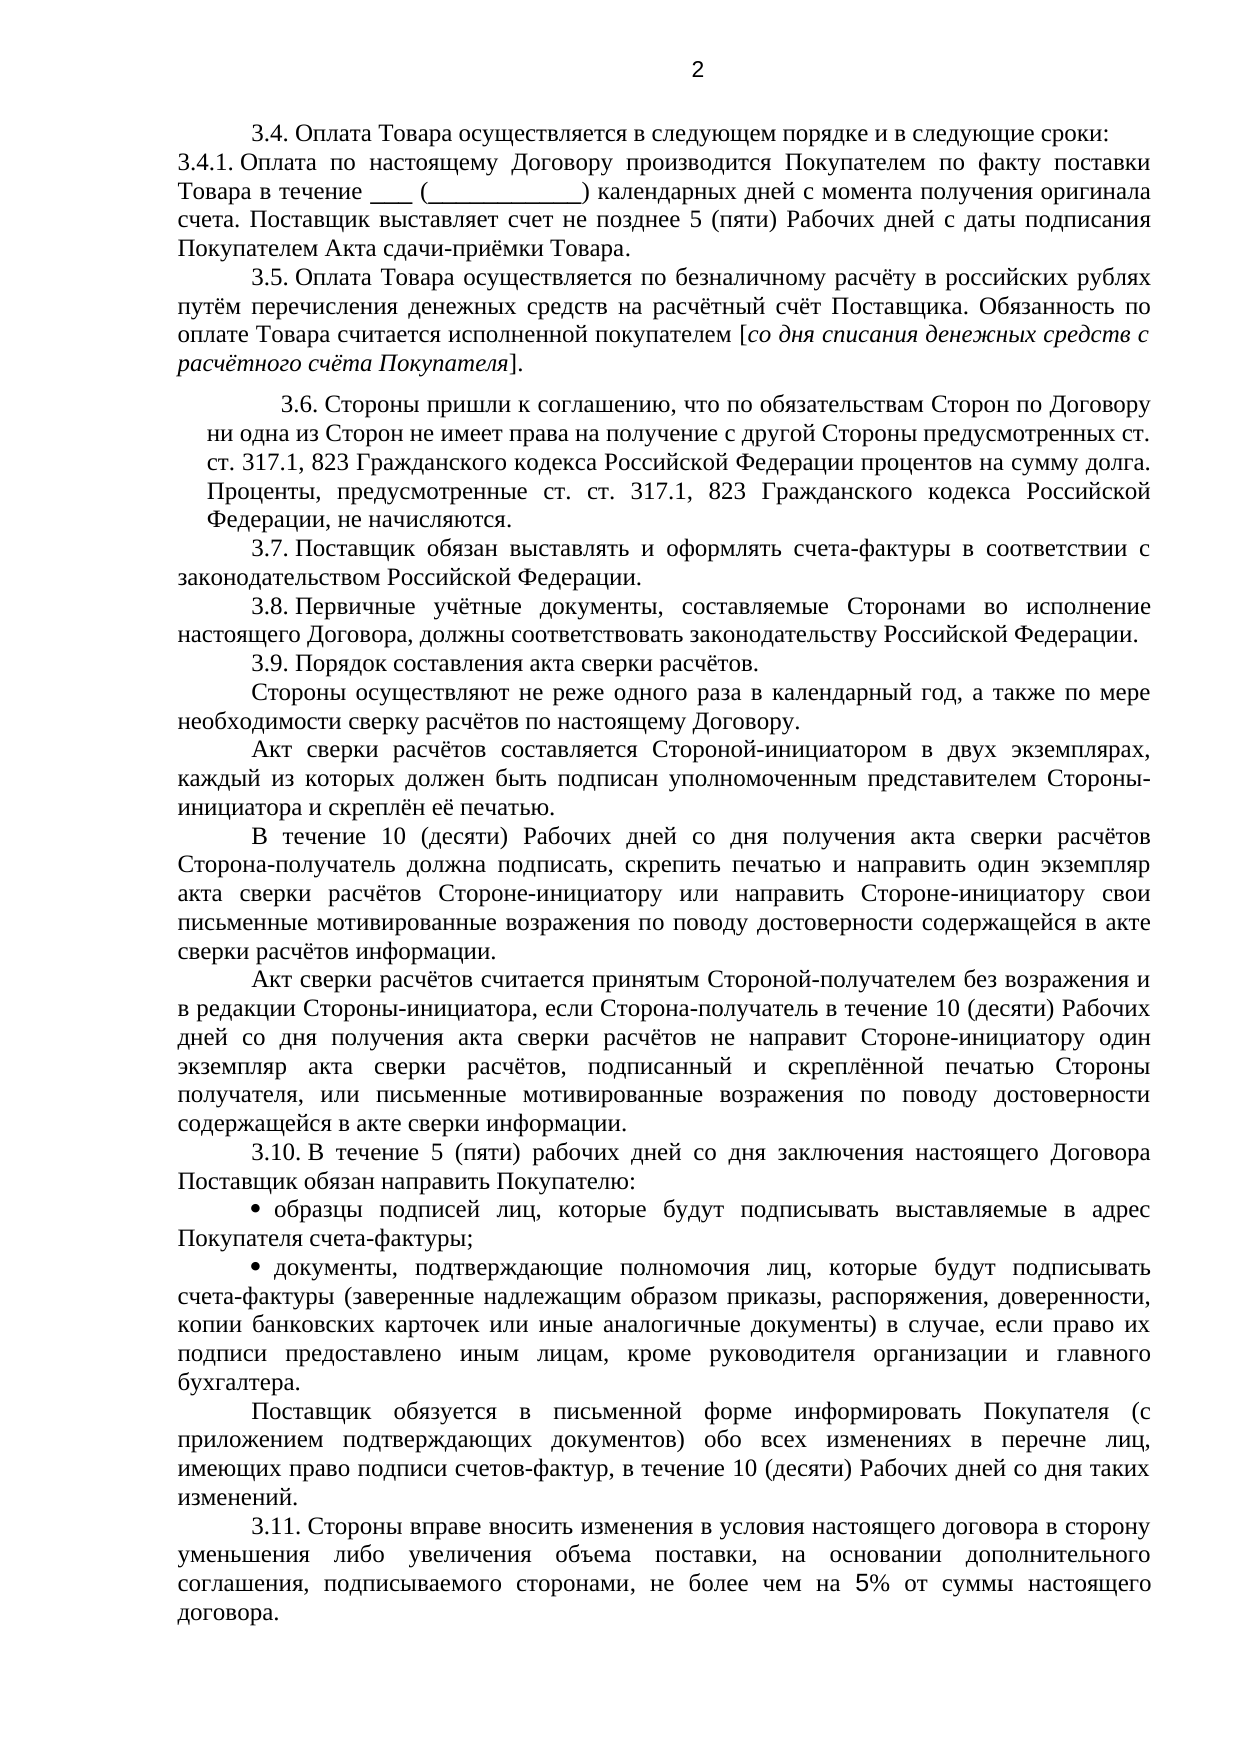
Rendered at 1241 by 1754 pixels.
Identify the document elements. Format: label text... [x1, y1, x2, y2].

text Стороны осуществляют не реже одного раза в календарный год, а также по мере необходимости сверку расчётов по настоящему Договору. [177, 677, 1152, 734]
list Поставщик обязан выставлять и оформлять счета-фактуры в соответствии с законодательством Российской Федерации. [177, 533, 1152, 591]
list Стороны пришли к соглашению, что по обязательствам Сторон по Договору ни одна из Сторон не имеет права на получение с другой Стороны предусмотренных ст. ст. 317.1, 823 Гражданского кодекса Российской Федерации процентов на сумму долга. Проценты, предусмотренные ст. ст. 317.1, 823 Гражданского кодекса Российской Федерации, не начисляются. [207, 389, 1152, 533]
list Порядок составления акта сверки расчётов. [177, 648, 1152, 677]
list Оплата Товара осуществляется по безналичному расчёту в российских рублях путём перечисления денежных средств на расчётный счёт Поставщика. Обязанность по оплате Товара считается исполненной покупателем [со дня списания денежных средств с расчётного счёта Покупателя]. [177, 262, 1152, 377]
list В течение 5 (пяти) рабочих дней со дня заключения настоящего Договора Поставщик обязан направить Покупателю: [177, 1137, 1152, 1194]
list образцы подписей лиц, которые будут подписывать выставляемые в адрес Покупателя счета-фактуры; [177, 1194, 1152, 1252]
list документы, подтверждающие полномочия лиц, которые будут подписывать счета-фактуры (заверенные надлежащим образом приказы, распоряжения, доверенности, копии банковских карточек или иные аналогичные документы) в случае, если право их подписи предоставлено иным лицам, кроме руководителя организации и главного бухгалтера. [177, 1252, 1152, 1396]
list Первичные учётные документы, составляемые Сторонами во исполнение настоящего Договора, должны соответствовать законодательству Российской Федерации. [177, 591, 1152, 648]
list Стороны вправе вносить изменения в условия настоящего договора в сторону уменьшения либо увеличения объема поставки, на основании дополнительного соглашения, подписываемого сторонами, не более чем на 5% от суммы настоящего договора. [177, 1511, 1152, 1626]
text Акт сверки расчётов считается принятым Стороной-получателем без возражения и в редакции Стороны-инициатора, если Сторона-получатель в течение 10 (десяти) Рабочих дней со дня получения акта сверки расчётов не направит Стороне-инициатору один экземпляр акта сверки расчётов, подписанный и скреплённой печатью Стороны получателя, или письменные мотивированные возражения по поводу достоверности содержащейся в акте сверки информации. [177, 964, 1152, 1137]
text Поставщик обязуется в письменной форме информировать Покупателя (с приложением подтверждающих документов) обо всех изменениях в перечне лиц, имеющих право подписи счетов-фактур, в течение 10 (десяти) Рабочих дней со дня таких изменений. [177, 1396, 1152, 1511]
text Акт сверки расчётов составляется Стороной-инициатором в двух экземплярах, каждый из которых должен быть подписан уполномоченным представителем Стороны-инициатора и скреплён её печатью. [177, 734, 1152, 821]
list Оплата Товара осуществляется в следующем порядке и в следующие сроки: [177, 118, 1152, 147]
text В течение 10 (десяти) Рабочих дней со дня получения акта сверки расчётов Сторона-получатель должна подписать, скрепить печатью и направить один экземпляр акта сверки расчётов Стороне-инициатору или направить Стороне-инициатору свои письменные мотивированные возражения по поводу достоверности содержащейся в акте сверки расчётов информации. [177, 821, 1152, 964]
list Оплата по настоящему Договору производится Покупателем по факту поставки Товара в течение ___ (___________) календарных дней с момента получения оригинала счета. Поставщик выставляет счет не позднее 5 (пяти) Рабочих дней с даты подписания Покупателем Акта сдачи-приёмки Товара. [177, 147, 1152, 262]
